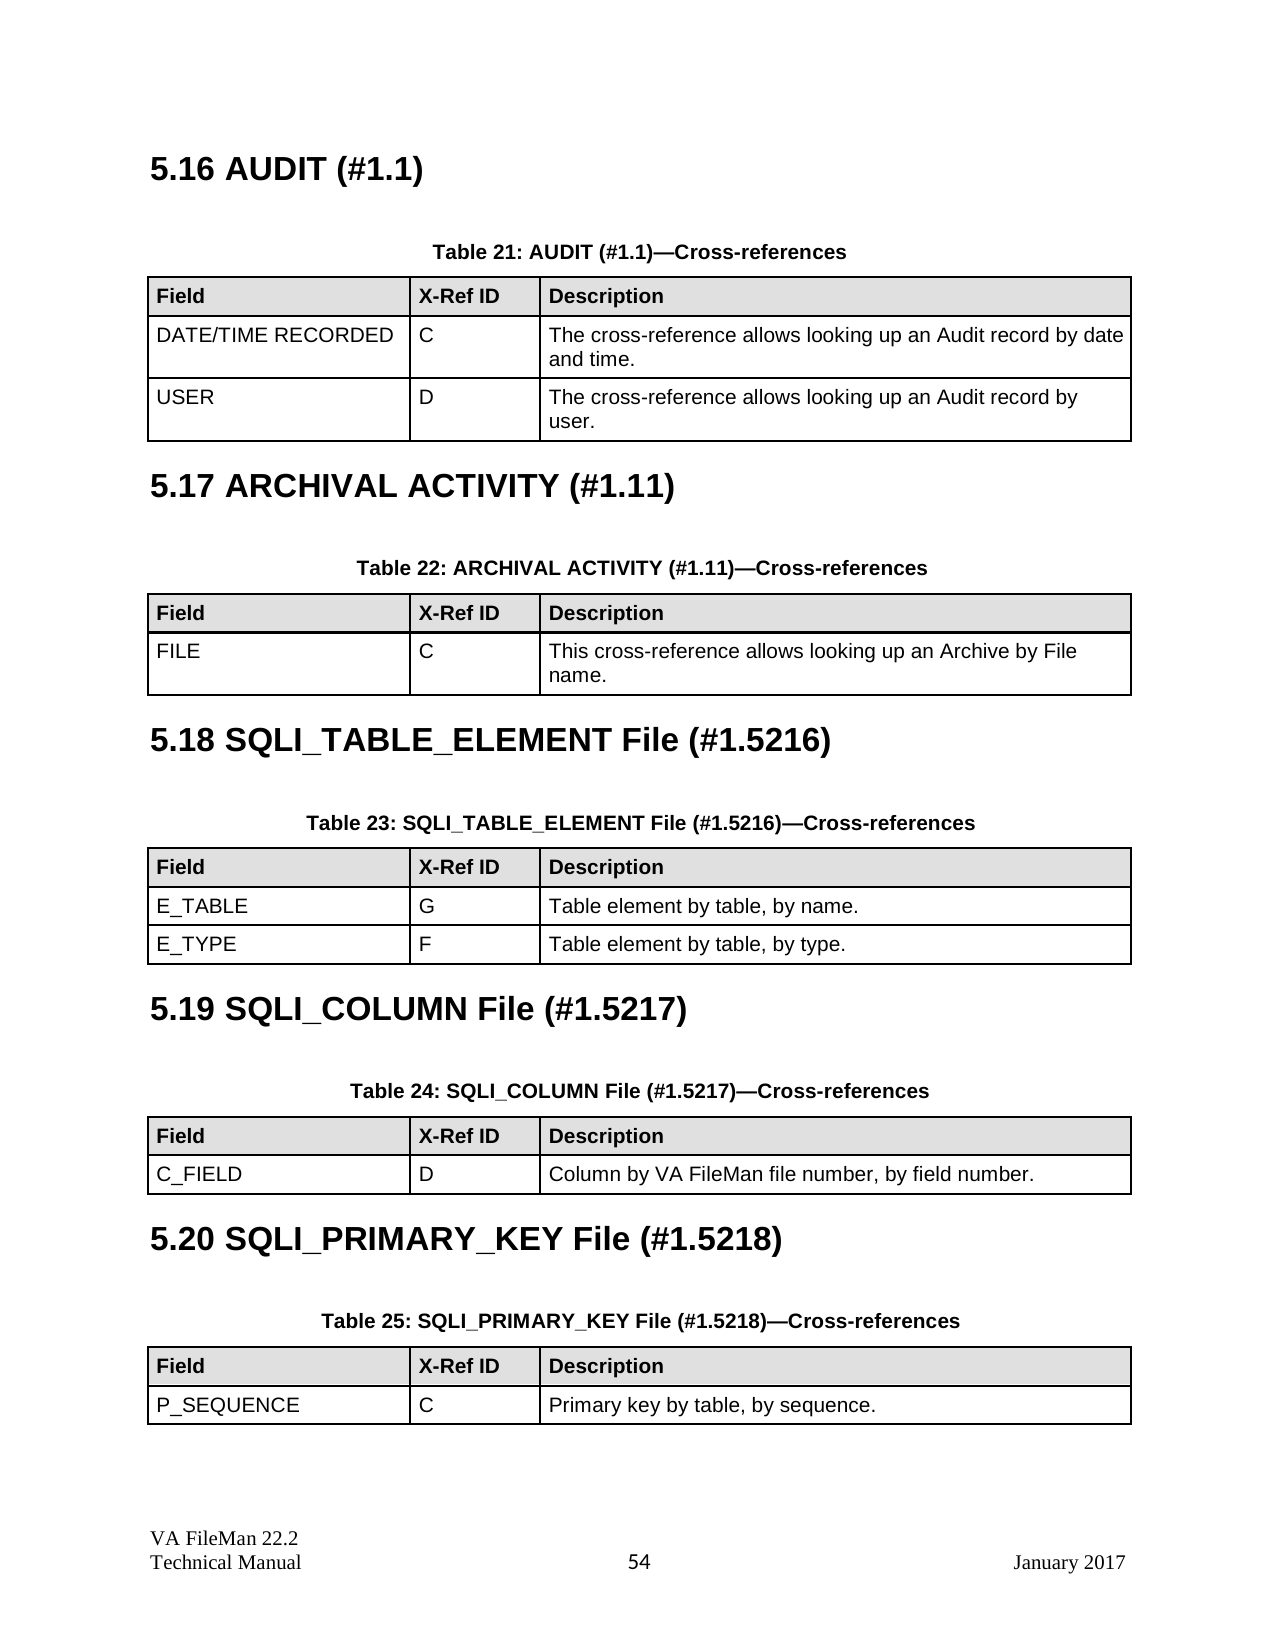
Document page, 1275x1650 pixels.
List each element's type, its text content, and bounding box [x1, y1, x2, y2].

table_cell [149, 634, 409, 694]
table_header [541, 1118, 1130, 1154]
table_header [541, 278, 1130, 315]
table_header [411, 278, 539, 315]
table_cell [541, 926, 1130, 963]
text 5.20 SQLI_PRIMARY_KEY File (#1.5218) [150, 1219, 1150, 1258]
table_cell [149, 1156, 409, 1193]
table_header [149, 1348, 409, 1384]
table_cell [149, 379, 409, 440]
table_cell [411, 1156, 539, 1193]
text Table 22: ARCHIVAL ACTIVITY (#1.11)—Cross-references [356, 556, 1150, 579]
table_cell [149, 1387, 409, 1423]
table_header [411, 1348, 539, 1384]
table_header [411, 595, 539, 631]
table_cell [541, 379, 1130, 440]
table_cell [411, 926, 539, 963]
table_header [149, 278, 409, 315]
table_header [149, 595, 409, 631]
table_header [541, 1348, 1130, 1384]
text 5.19 SQLI_COLUMN File (#1.5217) [150, 989, 1150, 1027]
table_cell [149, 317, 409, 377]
text Table 24: SQLI_COLUMN File (#1.5217)—Cross-references [350, 1079, 1150, 1102]
text 5.18 SQLI_TABLE_ELEMENT File (#1.5216) [150, 720, 1150, 759]
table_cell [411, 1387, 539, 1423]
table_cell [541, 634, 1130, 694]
text 5.16 AUDIT (#1.1) [150, 149, 1150, 187]
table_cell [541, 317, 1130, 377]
text Table 25: SQLI_PRIMARY_KEY File (#1.5218)—Cross-references [321, 1309, 1150, 1333]
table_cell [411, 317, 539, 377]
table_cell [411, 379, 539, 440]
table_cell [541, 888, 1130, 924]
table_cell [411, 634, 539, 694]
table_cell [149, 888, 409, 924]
text Table 23: SQLI_TABLE_ELEMENT File (#1.5216)—Cross-references [306, 810, 1150, 833]
text Table 21: AUDIT (#1.1)—Cross-references [432, 239, 1150, 263]
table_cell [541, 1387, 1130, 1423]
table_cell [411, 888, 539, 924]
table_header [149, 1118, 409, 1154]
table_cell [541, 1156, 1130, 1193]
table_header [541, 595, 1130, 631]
text 5.17 ARCHIVAL ACTIVITY (#1.11) [150, 466, 1150, 504]
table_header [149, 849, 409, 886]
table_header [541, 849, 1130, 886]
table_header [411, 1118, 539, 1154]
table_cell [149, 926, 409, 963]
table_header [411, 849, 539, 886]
